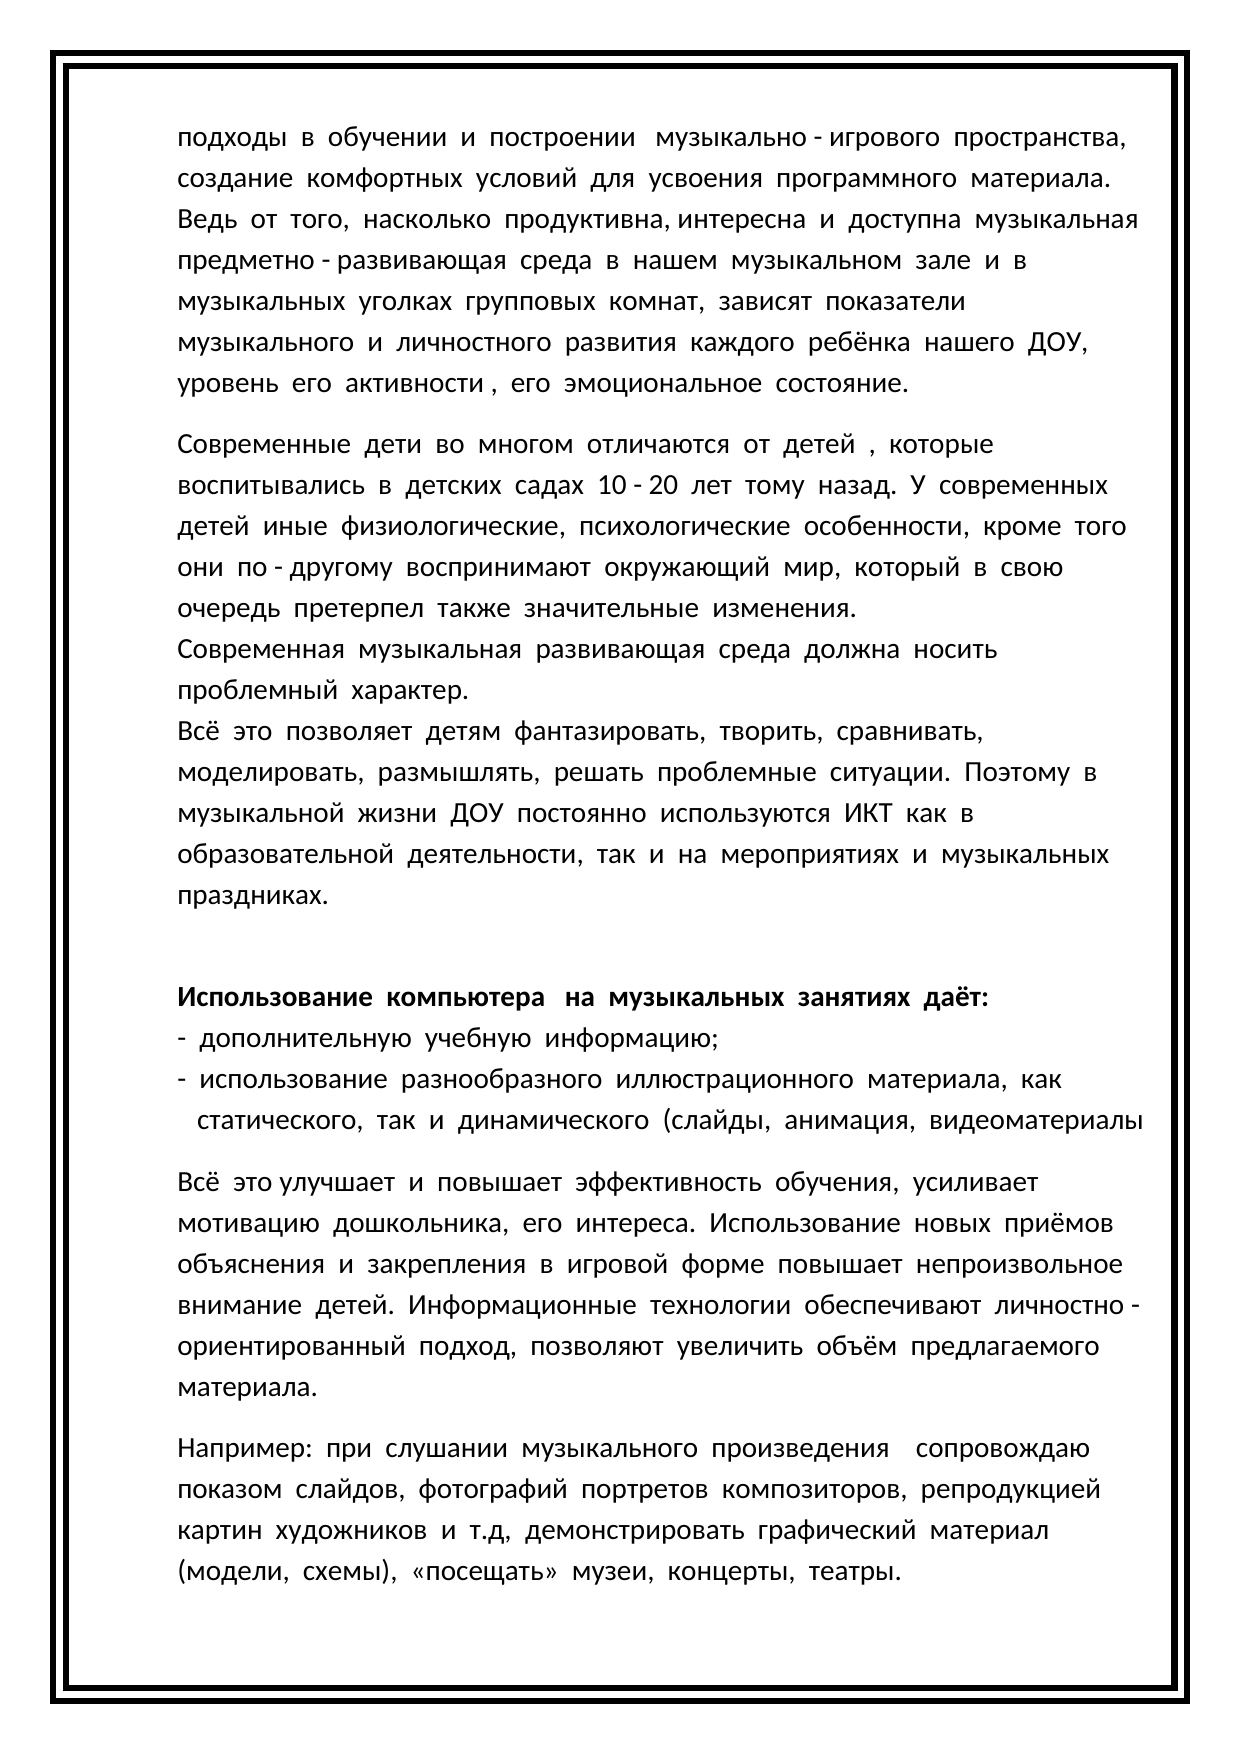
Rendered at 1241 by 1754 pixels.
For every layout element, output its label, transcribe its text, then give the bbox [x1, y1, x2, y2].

text Использование компьютера на музыкальных занятиях даёт: - дополнительную учебную информацию; - использование разнообразного иллюстрационного материала, как статического, так и динамического (слайды, анимация, видеоматериалы [177, 937, 1152, 1137]
text Всё это улучшает и повышает эффективность обучения, усиливает мотивацию дошкольника, его интереса. Использование новых приёмов объяснения и закрепления в игровой форме повышает непроизвольное внимание детей. Информационные технологии обеспечивают личностно - ориентированный подход, позволяют увеличить объём предлагаемого материала. [177, 1163, 1152, 1403]
text Например: при слушании музыкального произведения сопровождаю показом слайдов, фотографий портретов композиторов, репродукцией картин художников и т.д, демонстрировать графический материал (модели, схемы), «посещать» музеи, концерты, театры. [177, 1429, 1152, 1588]
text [177, 118, 1152, 399]
text Современные дети во многом отличаются от детей , которые воспитывались в детских садах 10 - 20 лет тому назад. У современных детей иные физиологические, психологические особенности, кроме того они по - другому воспринимают окружающий мир, который в свою очередь претерпел также значительные изменения. Современная музыкальная развивающая среда должна носить проблемный характер. Всё это позволяет детям фантазировать, творить, сравнивать, моделировать, размышлять, решать проблемные ситуации. Поэтому в музыкальной жизни ДОУ постоянно используются ИКТ как в образовательной деятельности, так и на мероприятиях и музыкальных праздниках. [177, 425, 1152, 911]
